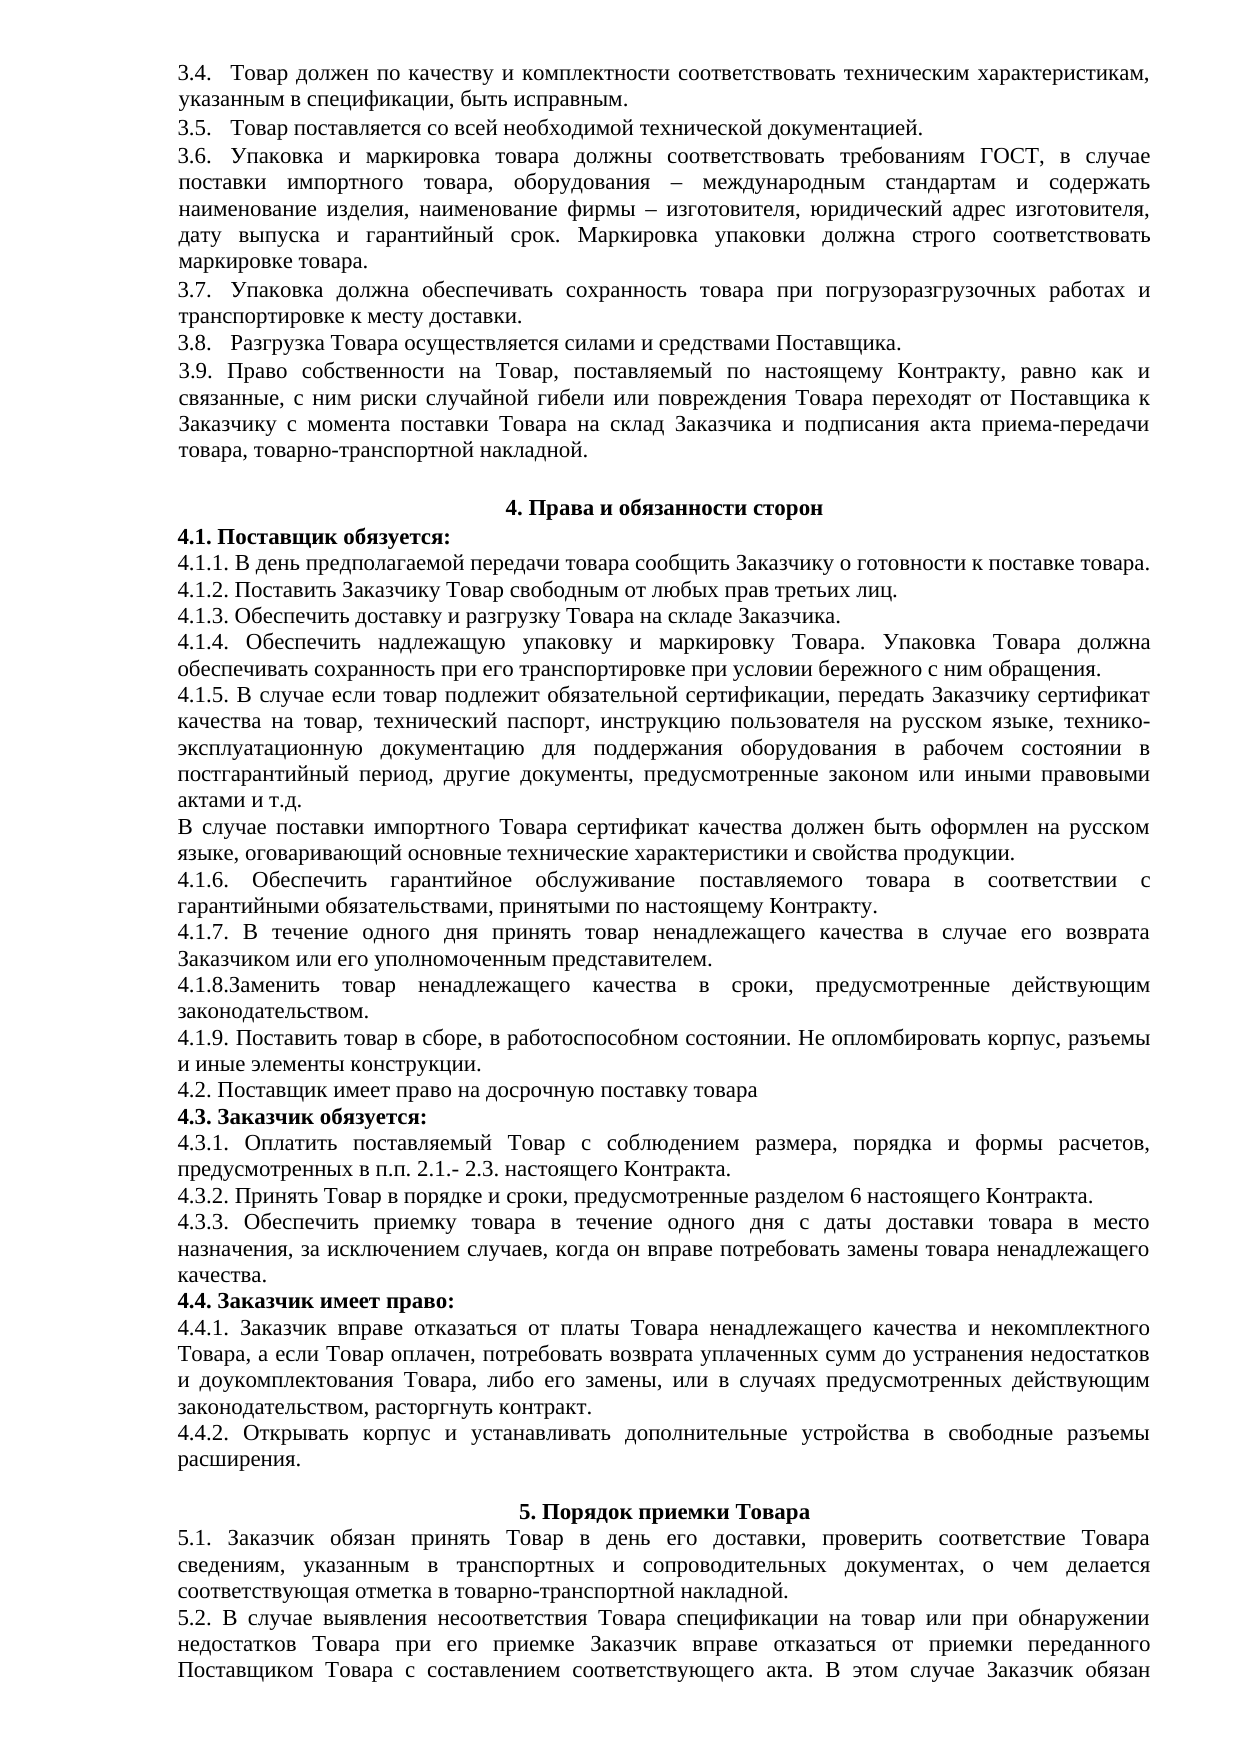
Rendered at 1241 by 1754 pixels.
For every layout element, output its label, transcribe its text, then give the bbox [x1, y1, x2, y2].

text 4.1.2. Поставить Заказчику Товар свободным от любых прав третьих лиц. [177, 576, 1152, 602]
text 4.3.1. Оплатить поставляемый Товар с соблюдением размера, порядка и формы расчетов, предусмотренных в п.п. 2.1.- 2.3. настоящего Контракта. [177, 1129, 1152, 1182]
text 4.4.2. Открывать корпус и устанавливать дополнительные устройства в свободные разъемы расширения. [177, 1419, 1152, 1472]
list Упаковка и маркировка товара должны соответствовать требованиям ГОСТ, в случае поставки импортного товара, оборудования – международным стандартам и содержать наименование изделия, наименование фирмы – изготовителя, юридический адрес изготовителя, дату выпуска и гарантийный срок. Маркировка упаковки должна строго соответствовать маркировке товара. [177, 142, 1152, 274]
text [177, 1603, 1152, 1683]
text 4.1.8.Заменить товар ненадлежащего качества в сроки, предусмотренные действующим законодательством. [177, 971, 1152, 1024]
text 5.1. Заказчик обязан принять Товар в день его доставки, проверить соответствие Товара сведениям, указанным в транспортных и сопроводительных документах, о чем делается соответствующая отметка в товарно-транспортной накладной. [177, 1524, 1152, 1603]
text 4.1.1. В день предполагаемой передачи товара сообщить Заказчику о готовности к поставке товара. [177, 549, 1152, 576]
text 4.3. Заказчик обязуется: [177, 1103, 1152, 1129]
text 4.3.3. Обеспечить приемку товара в течение одного дня с даты доставки товара в место назначения, за исключением случаев, когда он вправе потребовать замены товара ненадлежащего качества. [177, 1208, 1152, 1287]
text 4.4.1. Заказчик вправе отказаться от платы Товара ненадлежащего качества и некомплектного Товара, а если Товар оплачен, потребовать возврата уплаченных сумм до устранения недостатков и доукомплектования Товара, либо его замены, или в случаях предусмотренных действующим законодательством, расторгнуть контракт. [177, 1314, 1152, 1419]
text 4.1.4. Обеспечить надлежащую упаковку и маркировку Товара. Упаковка Товара должна обеспечивать сохранность при его транспортировке при условии бережного с ним обращения. [177, 628, 1152, 681]
text 4.1.5. В случае если товар подлежит обязательной сертификации, передать Заказчику сертификат качества на товар, технический паспорт, инструкцию пользователя на русском языке, технико-эксплуатационную документацию для поддержания оборудования в рабочем состоянии в постгарантийный период, другие документы, предусмотренные законом или иными правовыми актами и т.д. [177, 681, 1152, 813]
text 4.1.3. Обеспечить доставку и разгрузку Товара на складе Заказчика. [177, 602, 1152, 628]
text 4. Права и обязанности сторон [177, 494, 1152, 521]
list Товар поставляется со всей необходимой технической документацией. [177, 114, 1152, 140]
text 4.1. Поставщик обязуется: [177, 523, 1152, 549]
list Товар должен по качеству и комплектности соответствовать техническим характеристикам, указанным в спецификации, быть исправным. [177, 59, 1152, 112]
text В случае поставки импортного Товара сертификат качества должен быть оформлен на русском языке, оговаривающий основные технические характеристики и свойства продукции. [177, 813, 1152, 866]
text 4.3.2. Принять Товар в порядке и сроки, предусмотренные разделом 6 настоящего Контракта. [177, 1182, 1152, 1208]
text 4.2. Поставщик имеет право на досрочную поставку товара [177, 1076, 1152, 1103]
text 4.4. Заказчик имеет право: [177, 1287, 1152, 1314]
text 4.1.7. В течение одного дня принять товар ненадлежащего качества в случае его возврата Заказчиком или его уполномоченным представителем. [177, 918, 1152, 971]
list Упаковка должна обеспечивать сохранность товара при погрузоразгрузочных работах и транспортировке к месту доставки. [177, 276, 1152, 328]
text 5. Порядок приемки Товара [177, 1498, 1152, 1524]
text 3.9. Право собственности на Товар, поставляемый по настоящему Контракту, равно как и связанные, с ним риски случайной гибели или повреждения Товара переходят от Поставщика к Заказчику с момента поставки Товара на склад Заказчика и подписания акта приема-передачи товара, товарно-транспортной накладной. [178, 357, 1152, 463]
list Разгрузка Товара осуществляется силами и средствами Поставщика. [177, 328, 1152, 355]
text 4.1.6. Обеспечить гарантийное обслуживание поставляемого товара в соответствии с гарантийными обязательствами, принятыми по настоящему Контракту. [177, 866, 1152, 918]
text 4.1.9. Поставить товар в сборе, в работоспособном состоянии. Не опломбировать корпус, разъемы и иные элементы конструкции. [177, 1024, 1152, 1076]
